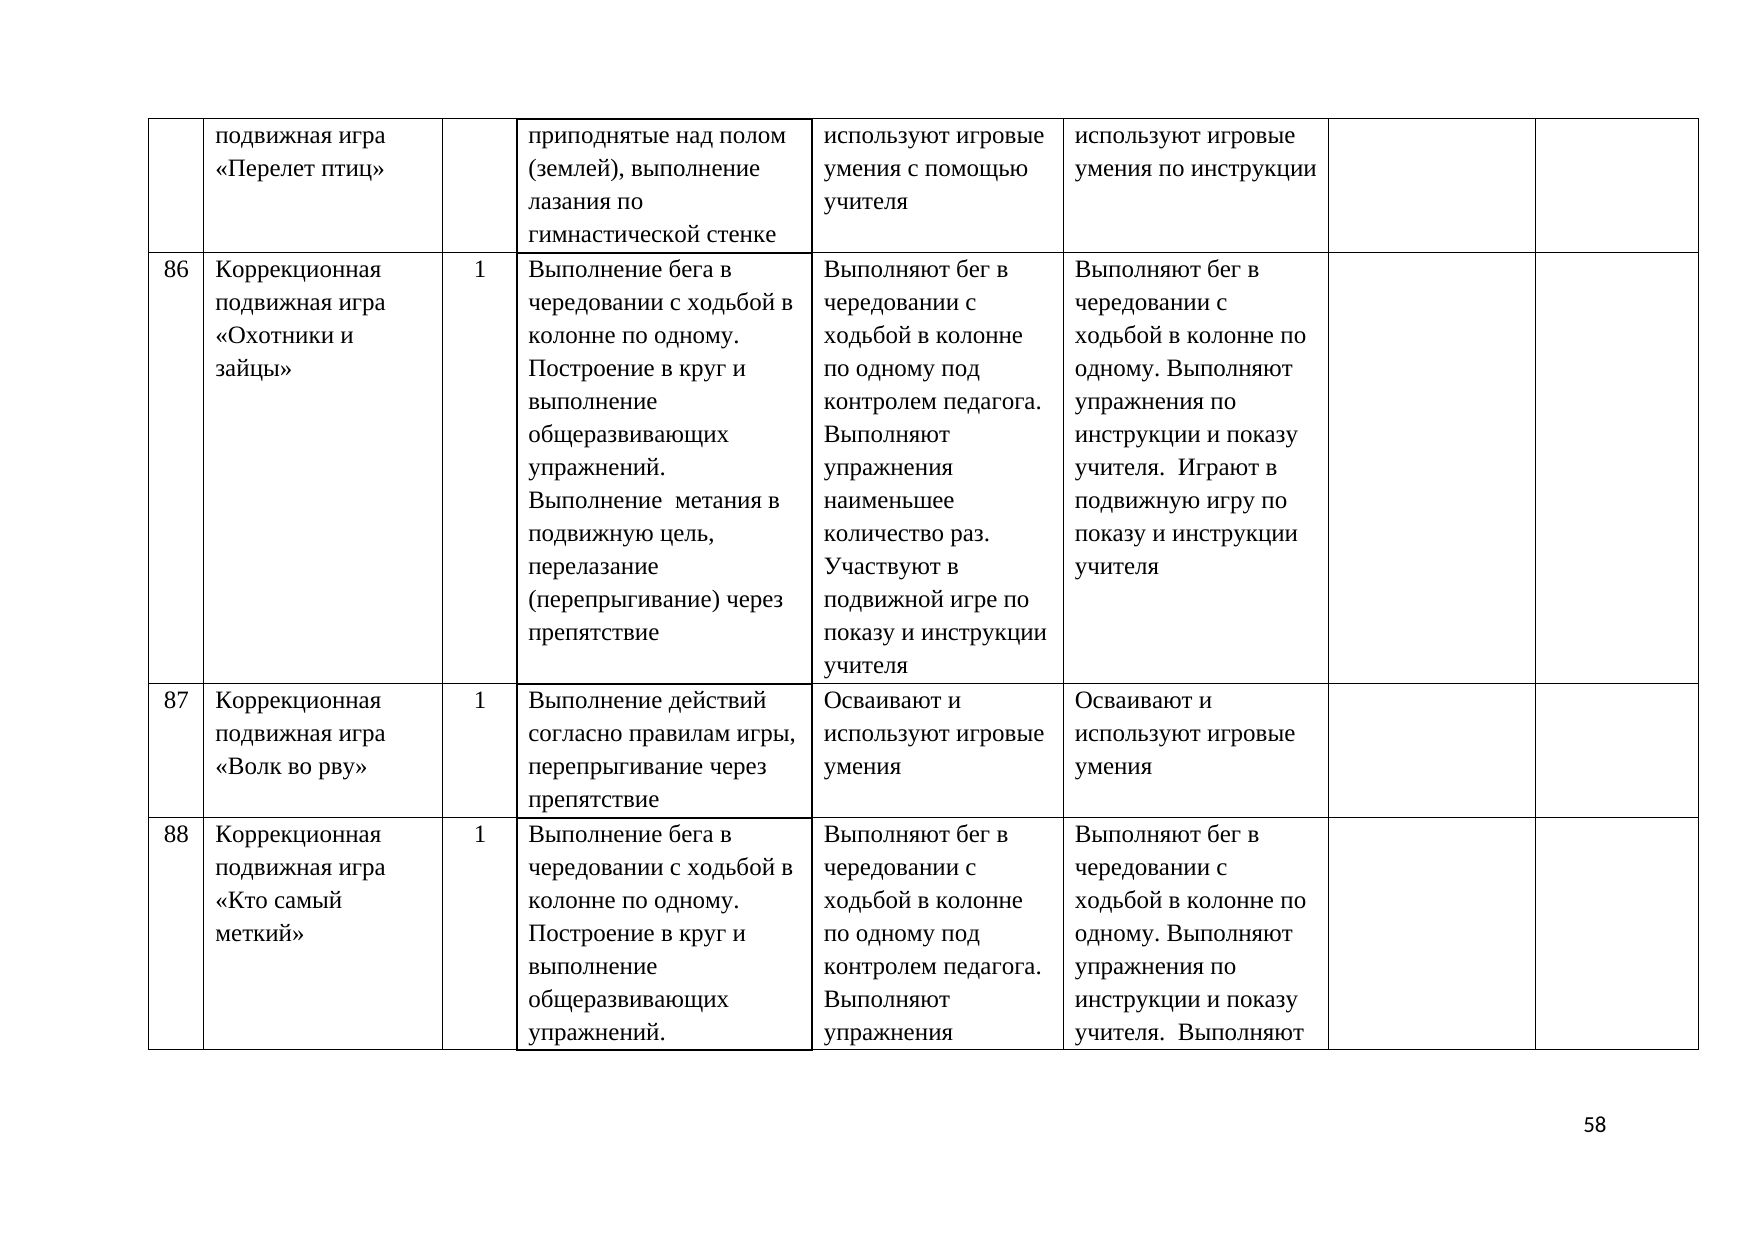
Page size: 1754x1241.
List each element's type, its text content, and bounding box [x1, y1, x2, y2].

table_cell [1536, 684, 1698, 817]
table_cell [1536, 119, 1698, 252]
table_cell [1536, 253, 1698, 683]
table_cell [813, 119, 1063, 252]
table_cell Выполнение действий согласно правилам игры, перепрыгивание через препятствие [518, 685, 811, 817]
table_cell 1 [443, 684, 516, 817]
table_cell [1329, 684, 1535, 817]
table_cell [1329, 253, 1535, 683]
table_cell 1 [443, 119, 516, 252]
table_cell Осваивают и используют игровые умения [1064, 684, 1328, 817]
table_cell Выполняют бег в чередовании с ходьбой в колонне по одному под контролем педагога. Выполняют упражнения наименьшее количество раз. Участвуют в подвижной игре по показу и инструкции учителя [813, 253, 1063, 683]
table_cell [1064, 119, 1328, 252]
table_cell 87 [149, 684, 203, 817]
table_cell 1 [443, 818, 516, 1049]
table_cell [813, 818, 1063, 1049]
table_cell Коррекционная подвижная игра «Волк во рву» [204, 684, 442, 817]
table_cell 88 [149, 818, 203, 1049]
table_cell 86 [149, 253, 203, 683]
table_cell Выполнение бега в чередовании с ходьбой в колонне по одному. Построение в круг и выполнение общеразвивающих упражнений. Выполнение метания в подвижную цель, перелазание (перепрыгивание) через препятствие [518, 254, 811, 683]
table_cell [204, 119, 442, 252]
table_cell 1 [443, 253, 516, 683]
table_cell [1329, 119, 1535, 252]
table_cell 85 [149, 119, 203, 252]
table_cell [1329, 818, 1535, 1049]
table_cell Выполняют бег в чередовании с ходьбой в колонне по одному. Выполняют упражнения по инструкции и показу учителя. Играют в подвижную игру по показу и инструкции учителя [1064, 253, 1328, 683]
table_cell Коррекционная подвижная игра «Охотники и зайцы» [204, 253, 442, 683]
table_cell Осваивают и используют игровые умения [813, 684, 1063, 817]
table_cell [1064, 818, 1328, 1049]
table_cell [1536, 818, 1698, 1049]
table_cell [518, 819, 811, 1049]
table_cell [204, 818, 442, 1049]
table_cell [518, 120, 811, 252]
